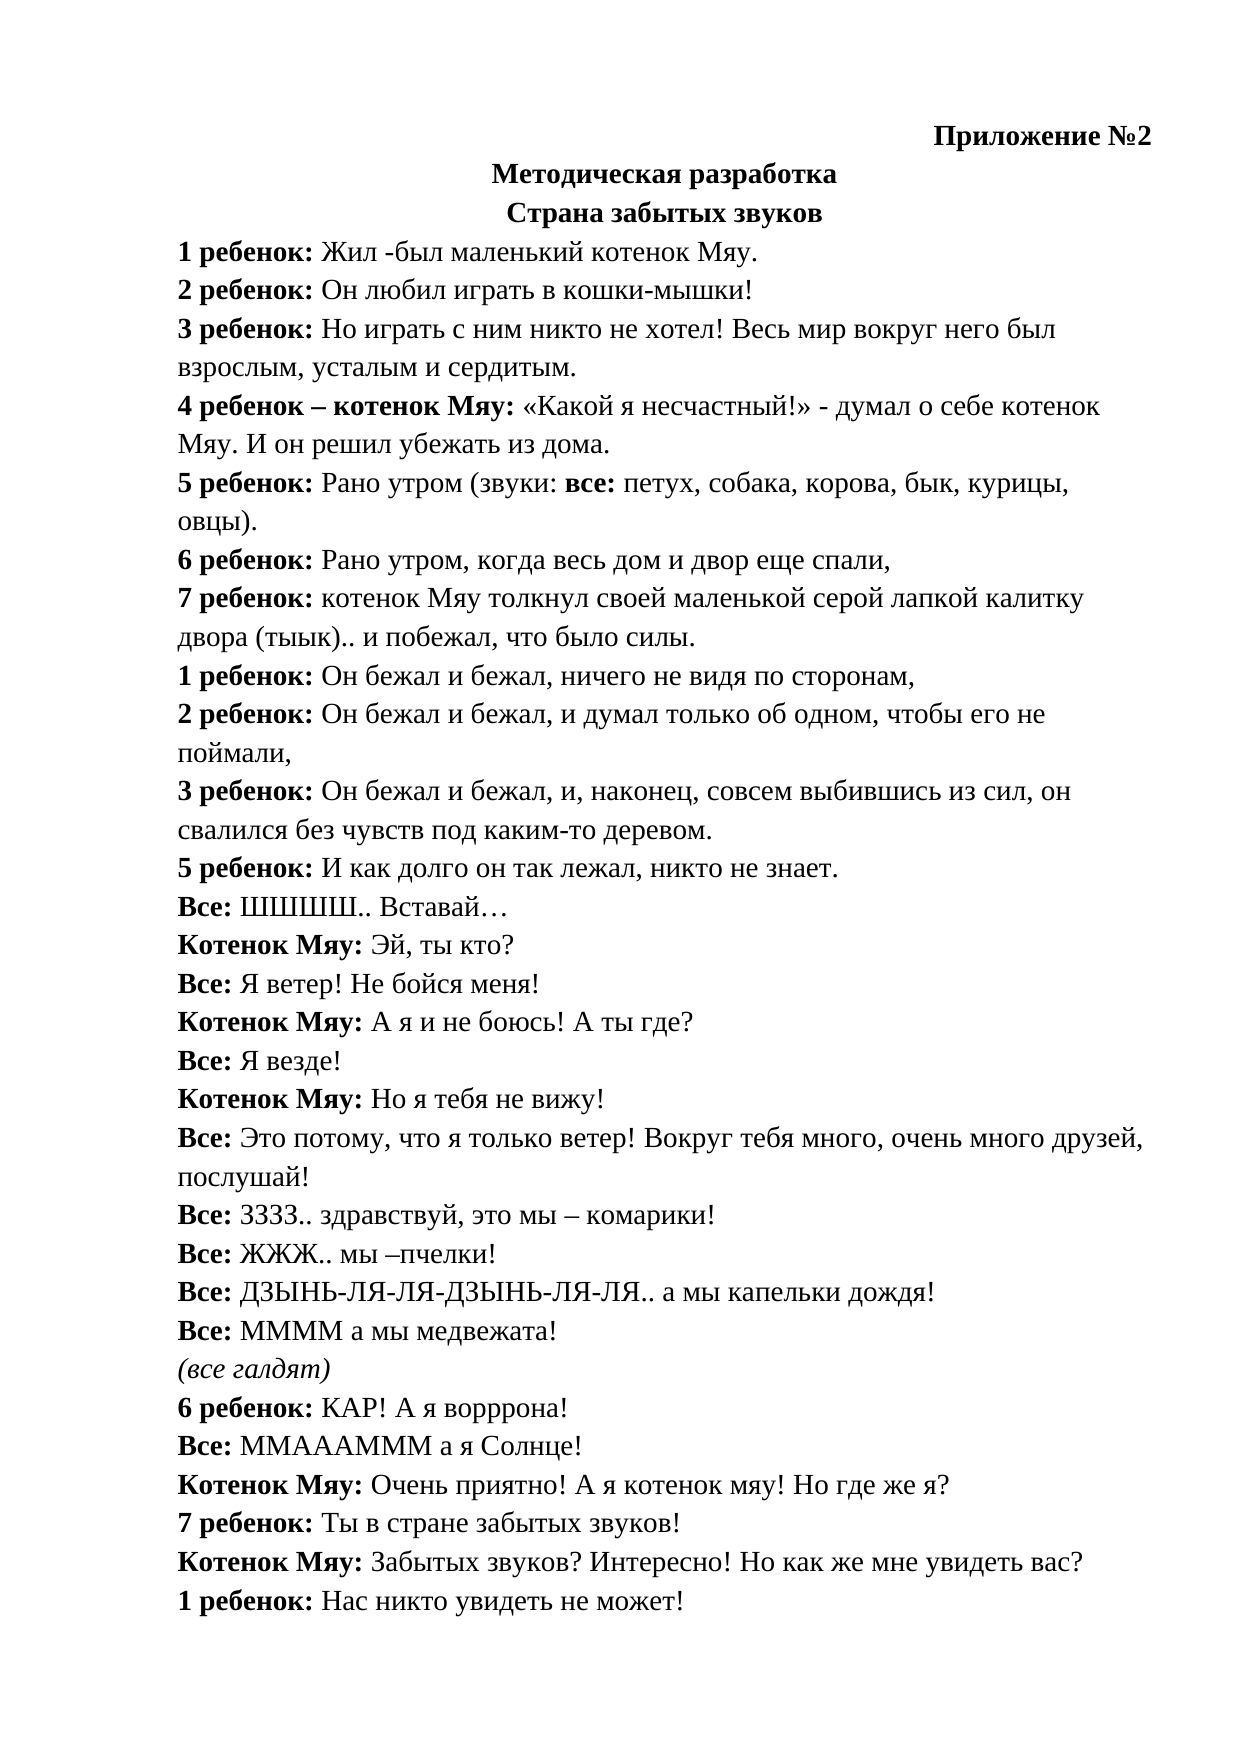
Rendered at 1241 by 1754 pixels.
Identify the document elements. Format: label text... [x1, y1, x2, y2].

text 4 ребенок – котенок Мяу: «Какой я несчастный!» - думал о себе котенок Мяу. И он решил убежать из дома. [177, 388, 1152, 460]
text Котенок Мяу: А я и не боюсь! А ты где? [177, 1004, 1152, 1038]
text Все: Я везде! [177, 1043, 1152, 1077]
text Все: ММММ а мы медвежата! [177, 1313, 1152, 1346]
text 1 ребенок: Жил -был маленький котенок Мяу. [177, 234, 1152, 267]
text Котенок Мяу: Очень приятно! А я котенок мяу! Но где же я? [177, 1467, 1152, 1501]
text 2 ребенок: Он любил играть в кошки-мышки! [177, 272, 1152, 306]
text 7 ребенок: котенок Мяу толкнул своей маленькой серой лапкой калитку двора (тыык).. и побежал, что было силы. [177, 581, 1152, 653]
text Котенок Мяу: Но я тебя не вижу! [177, 1082, 1152, 1115]
text 7 ребенок: Ты в стране забытых звуков! [177, 1506, 1152, 1539]
text 3 ребенок: Он бежал и бежал, и, наконец, совсем выбившись из сил, он свалился без чувств под каким-то деревом. [177, 773, 1152, 845]
text Все: ЗЗЗЗ.. здравствуй, это мы – комарики! [177, 1197, 1152, 1231]
text Котенок Мяу: Забытых звуков? Интересно! Но как же мне увидеть вас? [177, 1544, 1152, 1578]
text 5 ребенок: Рано утром (звуки: все: петух, собака, корова, бык, курицы, овцы). [177, 465, 1152, 537]
text Все: Это потому, что я только ветер! Вокруг тебя много, очень много друзей, послушай! [177, 1120, 1152, 1192]
text 3 ребенок: Но играть с ним никто не хотел! Весь мир вокруг него был взрослым, усталым и сердитым. [177, 311, 1152, 383]
text Все: ДЗЫНЬ-ЛЯ-ЛЯ-ДЗЫНЬ-ЛЯ-ЛЯ.. а мы капельки дождя! [177, 1274, 1152, 1308]
text 6 ребенок: Рано утром, когда весь дом и двор еще спали, [177, 542, 1152, 576]
text Все: ЖЖЖ.. мы –пчелки! [177, 1236, 1152, 1269]
text 1 ребенок: Он бежал и бежал, ничего не видя по сторонам, [177, 658, 1152, 691]
text Все: ММАААМММ а я Солнце! [177, 1428, 1152, 1462]
text 5 ребенок: И как долго он так лежал, никто не знает. [177, 850, 1152, 884]
text Методическая разработка [177, 157, 1152, 190]
text Все: Я ветер! Не бойся меня! [177, 966, 1152, 999]
text Все: ШШШШ.. Вставай… [177, 889, 1152, 922]
text Приложение №2 [177, 118, 1152, 152]
text (все галдят) [177, 1351, 1152, 1385]
text Страна забытых звуков [177, 195, 1152, 229]
text 6 ребенок: КАР! А я ворррона! [177, 1390, 1152, 1423]
text Котенок Мяу: Эй, ты кто? [177, 927, 1152, 961]
text 1 ребенок: Нас никто увидеть не может! [177, 1583, 1152, 1616]
text 2 ребенок: Он бежал и бежал, и думал только об одном, чтобы его не поймали, [177, 696, 1152, 768]
